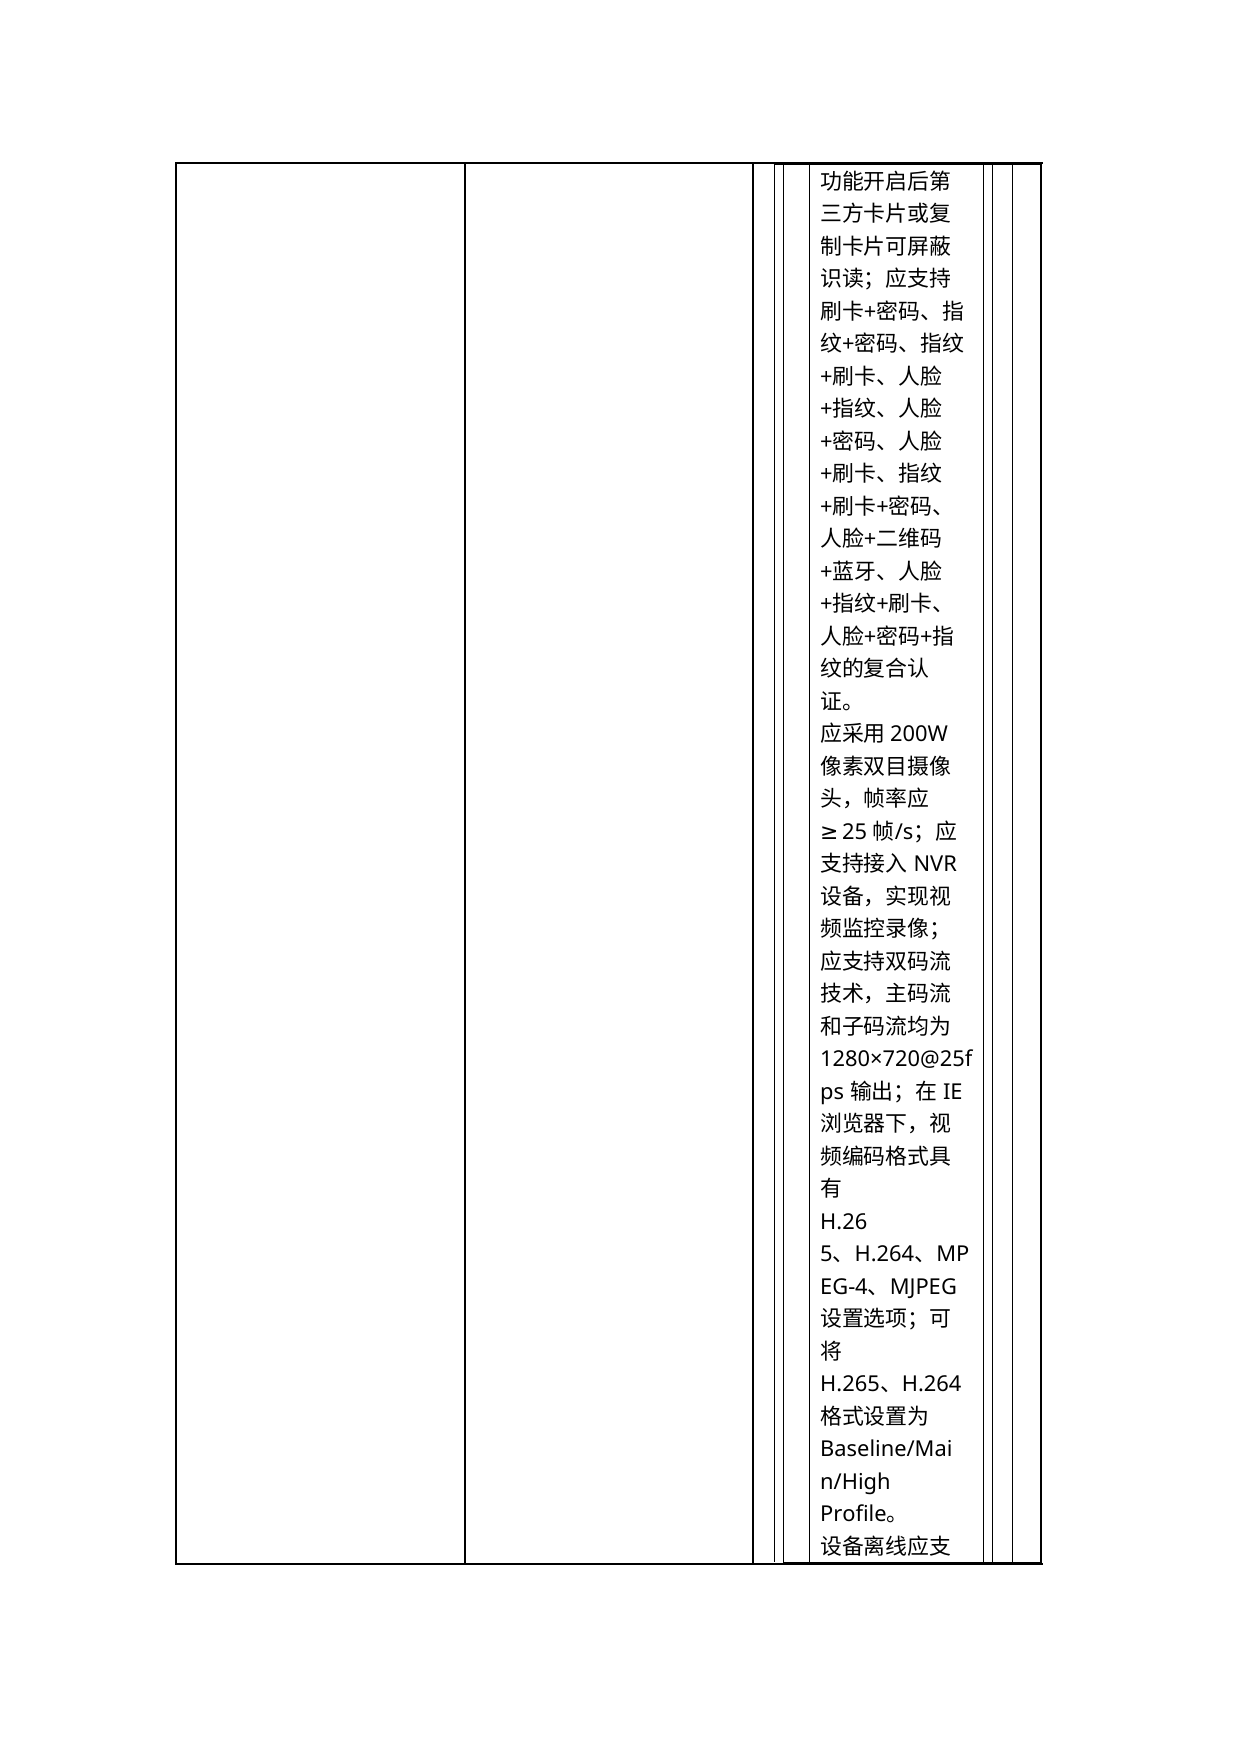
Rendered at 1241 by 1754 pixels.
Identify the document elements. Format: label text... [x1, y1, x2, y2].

table_cell [810, 165, 983, 1562]
table_cell [1013, 165, 1040, 1562]
table_cell [784, 165, 809, 1562]
table_cell [754, 164, 783, 1563]
table_cell [984, 165, 992, 1562]
table_cell [993, 165, 1012, 1562]
table_cell 1 [177, 164, 464, 1563]
table_cell [466, 164, 752, 1563]
